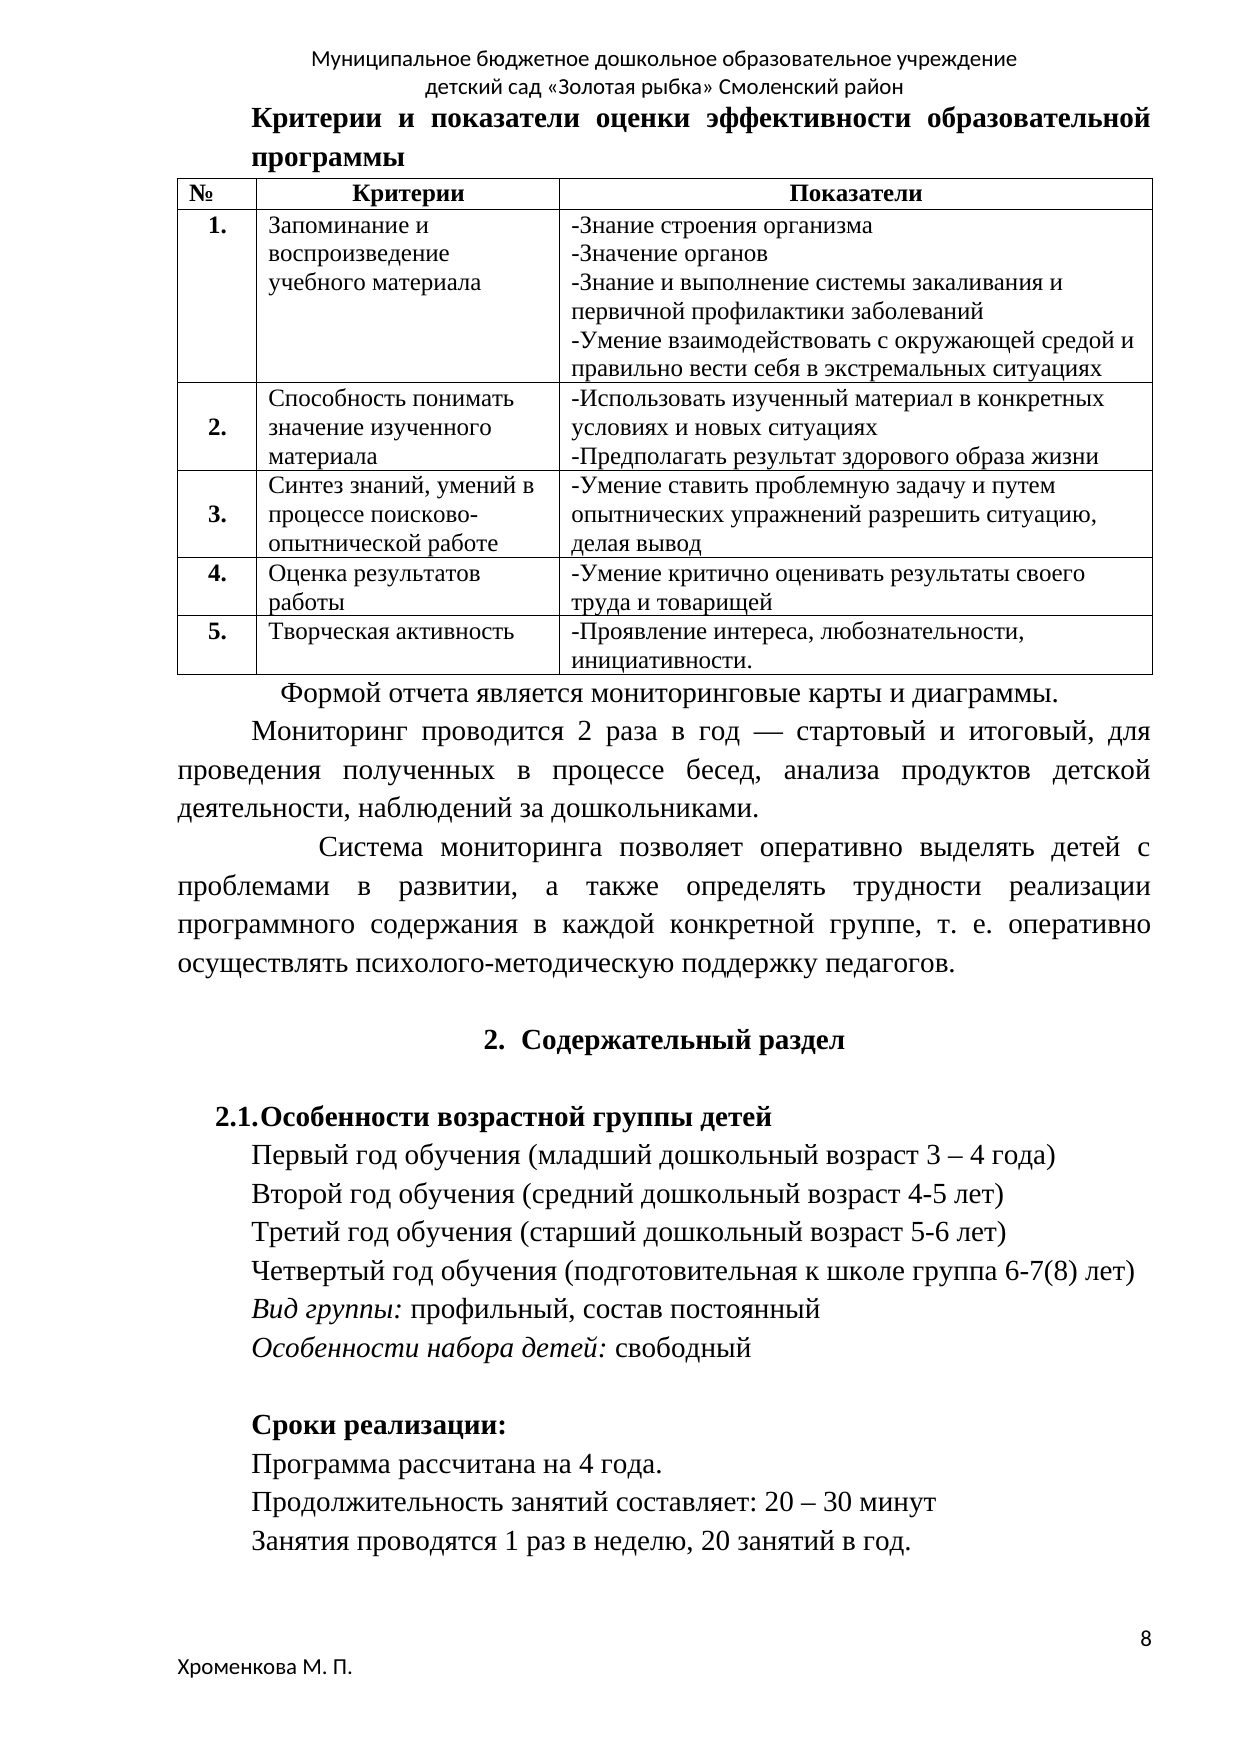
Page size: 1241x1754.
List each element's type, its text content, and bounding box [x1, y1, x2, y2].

table_cell Запоминание и воспроизведение учебного материала [257, 210, 559, 382]
list Четвертый год обучения (подготовительная к школе группа 6-7(8) лет) [177, 1253, 1152, 1287]
list Третий год обучения (старший дошкольный возраст 5-6 лет) [177, 1214, 1152, 1248]
list Мониторинг проводится 2 раза в год — стартовый и итоговый, для проведения полученных в процессе бесед, анализа продуктов детской деятельности, наблюдений за дошкольниками. [177, 713, 1152, 824]
table_cell Способность понимать значение изученного материала [257, 383, 559, 469]
table_cell 2. [178, 383, 256, 469]
list Содержательный раздел [177, 1022, 1152, 1055]
table_cell Оценка результатов работы [257, 558, 559, 615]
table_cell 4. [178, 558, 256, 615]
table_cell -Проявление интереса, любознательности, инициативности. [560, 616, 1152, 674]
table_header Показатели [560, 179, 1152, 209]
table_header № [178, 179, 256, 209]
list Формой отчета является мониторинговые карты и диаграммы. [177, 675, 1152, 708]
list Программа рассчитана на 4 года. [177, 1446, 1152, 1479]
list Первый год обучения (младший дошкольный возраст 3 – 4 года) [177, 1137, 1152, 1171]
list Занятия проводятся 1 раз в неделю, 20 занятий в год. [177, 1523, 1152, 1556]
table_cell 1. [178, 210, 256, 382]
list Особенности набора детей: свободный [177, 1330, 1152, 1364]
table_cell -Умение критично оценивать результаты своего труда и товарищей [560, 558, 1152, 615]
table_cell 3. [178, 471, 256, 557]
list Второй год обучения (средний дошкольный возраст 4-5 лет) [177, 1176, 1152, 1209]
table_cell 5. [178, 616, 256, 674]
table_cell -Умение ставить проблемную задачу и путем опытнических упражнений разрешить ситуацию, делая вывод [560, 471, 1152, 557]
table_cell Синтез знаний, умений в процессе поисково-опытнической работе [257, 471, 559, 557]
table_cell -Знание строения организма -Значение органов -Знание и выполнение системы закаливания и первичной профилактики заболеваний -Умение взаимодействовать с окружающей средой и правильно вести себя в экстремальных ситуациях [560, 210, 1152, 382]
list Особенности возрастной группы детей [215, 1099, 1152, 1132]
table_cell Творческая активность [257, 616, 559, 674]
table_header Критерии [257, 179, 559, 209]
list Система мониторинга позволяет оперативно выделять детей с проблемами в развитии, а также определять трудности реализации программного содержания в каждой конкретной группе, т. е. оперативно осуществлять психолого-методическую поддержку педагогов. [177, 829, 1152, 978]
table_cell -Использовать изученный материал в конкретных условиях и новых ситуациях -Предполагать результат здорового образа жизни [560, 383, 1152, 469]
list Критерии и показатели оценки эффективности образовательной программы [251, 100, 1152, 172]
list Продолжительность занятий составляет: 20 – 30 минут [177, 1484, 1152, 1518]
list Сроки реализации: [177, 1407, 1152, 1441]
list Вид группы: профильный, состав постоянный [177, 1292, 1152, 1325]
